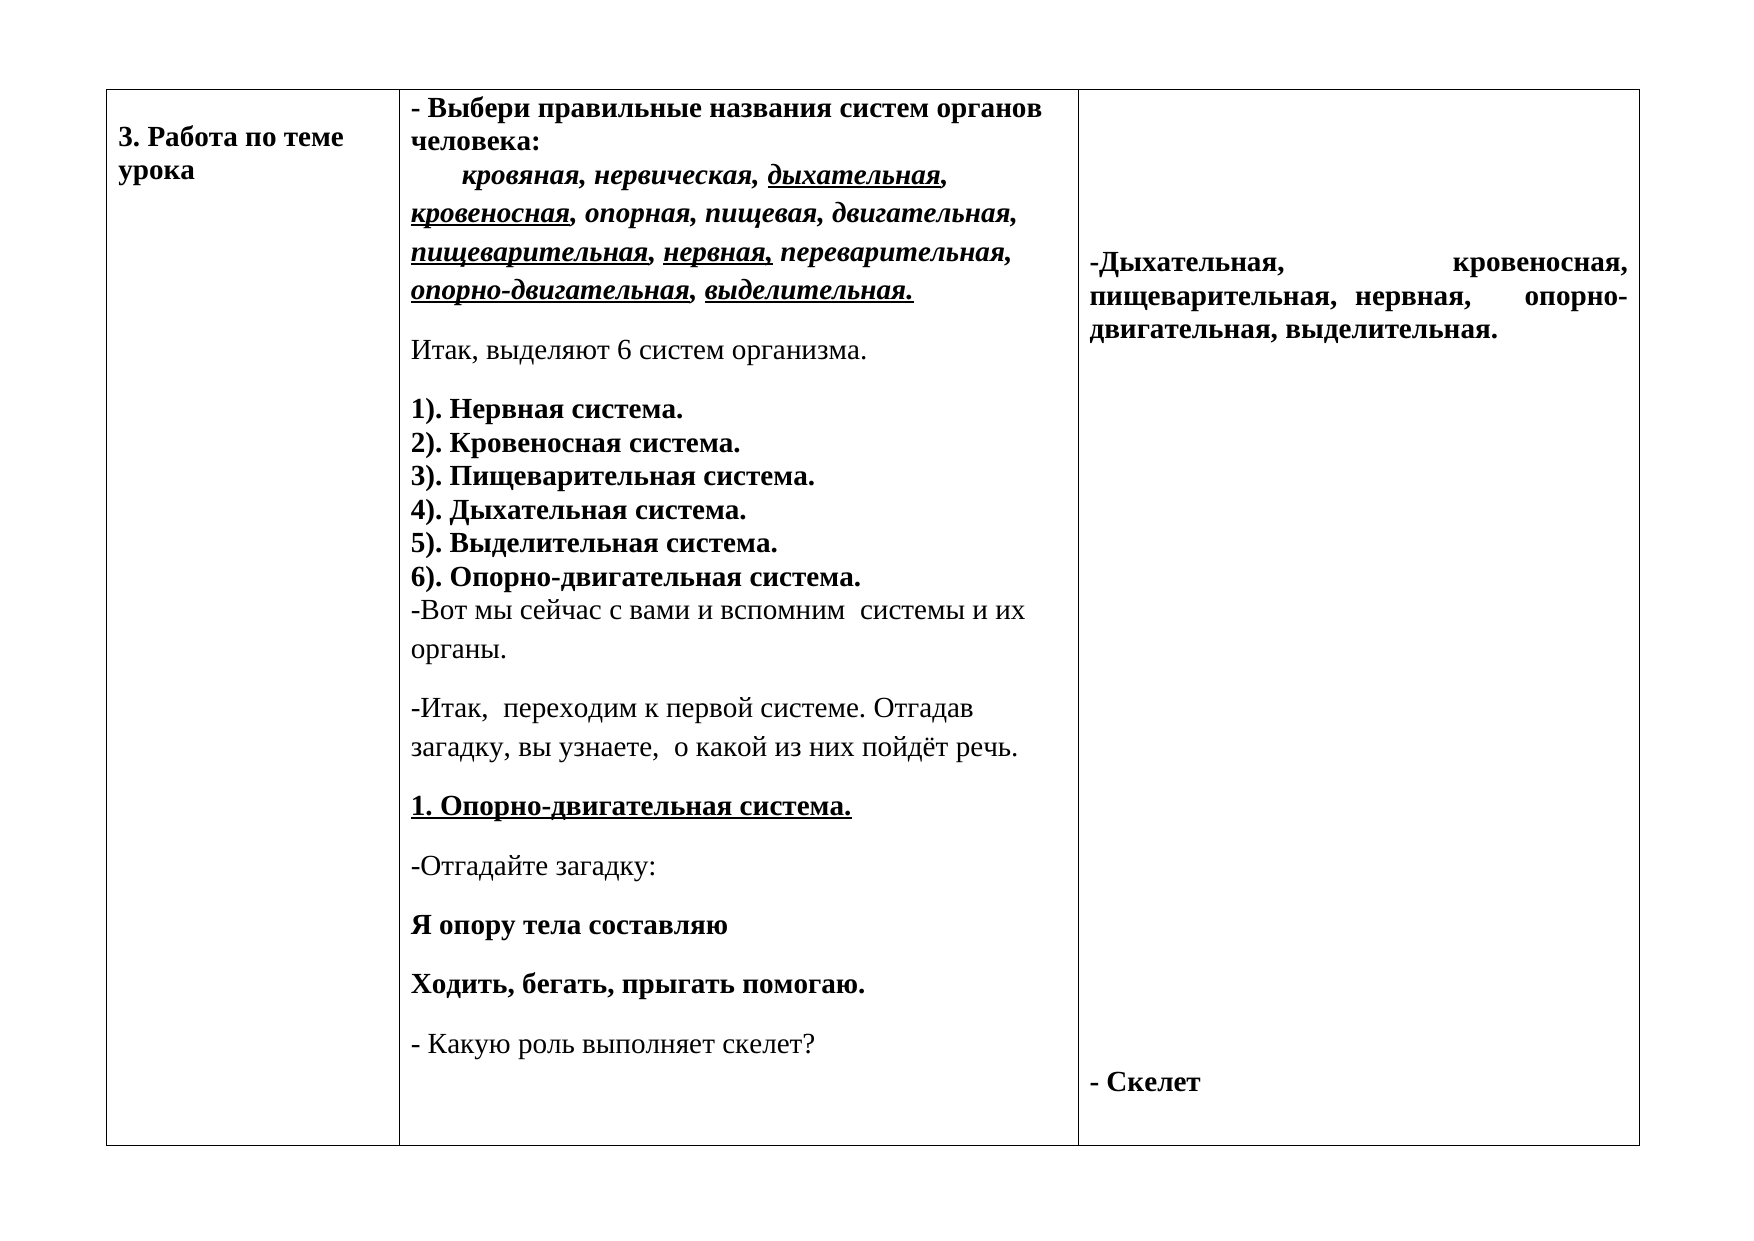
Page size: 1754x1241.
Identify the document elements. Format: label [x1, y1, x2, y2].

table_cell [400, 90, 1078, 1144]
table_cell [107, 90, 399, 1144]
table_cell [1079, 90, 1639, 1144]
